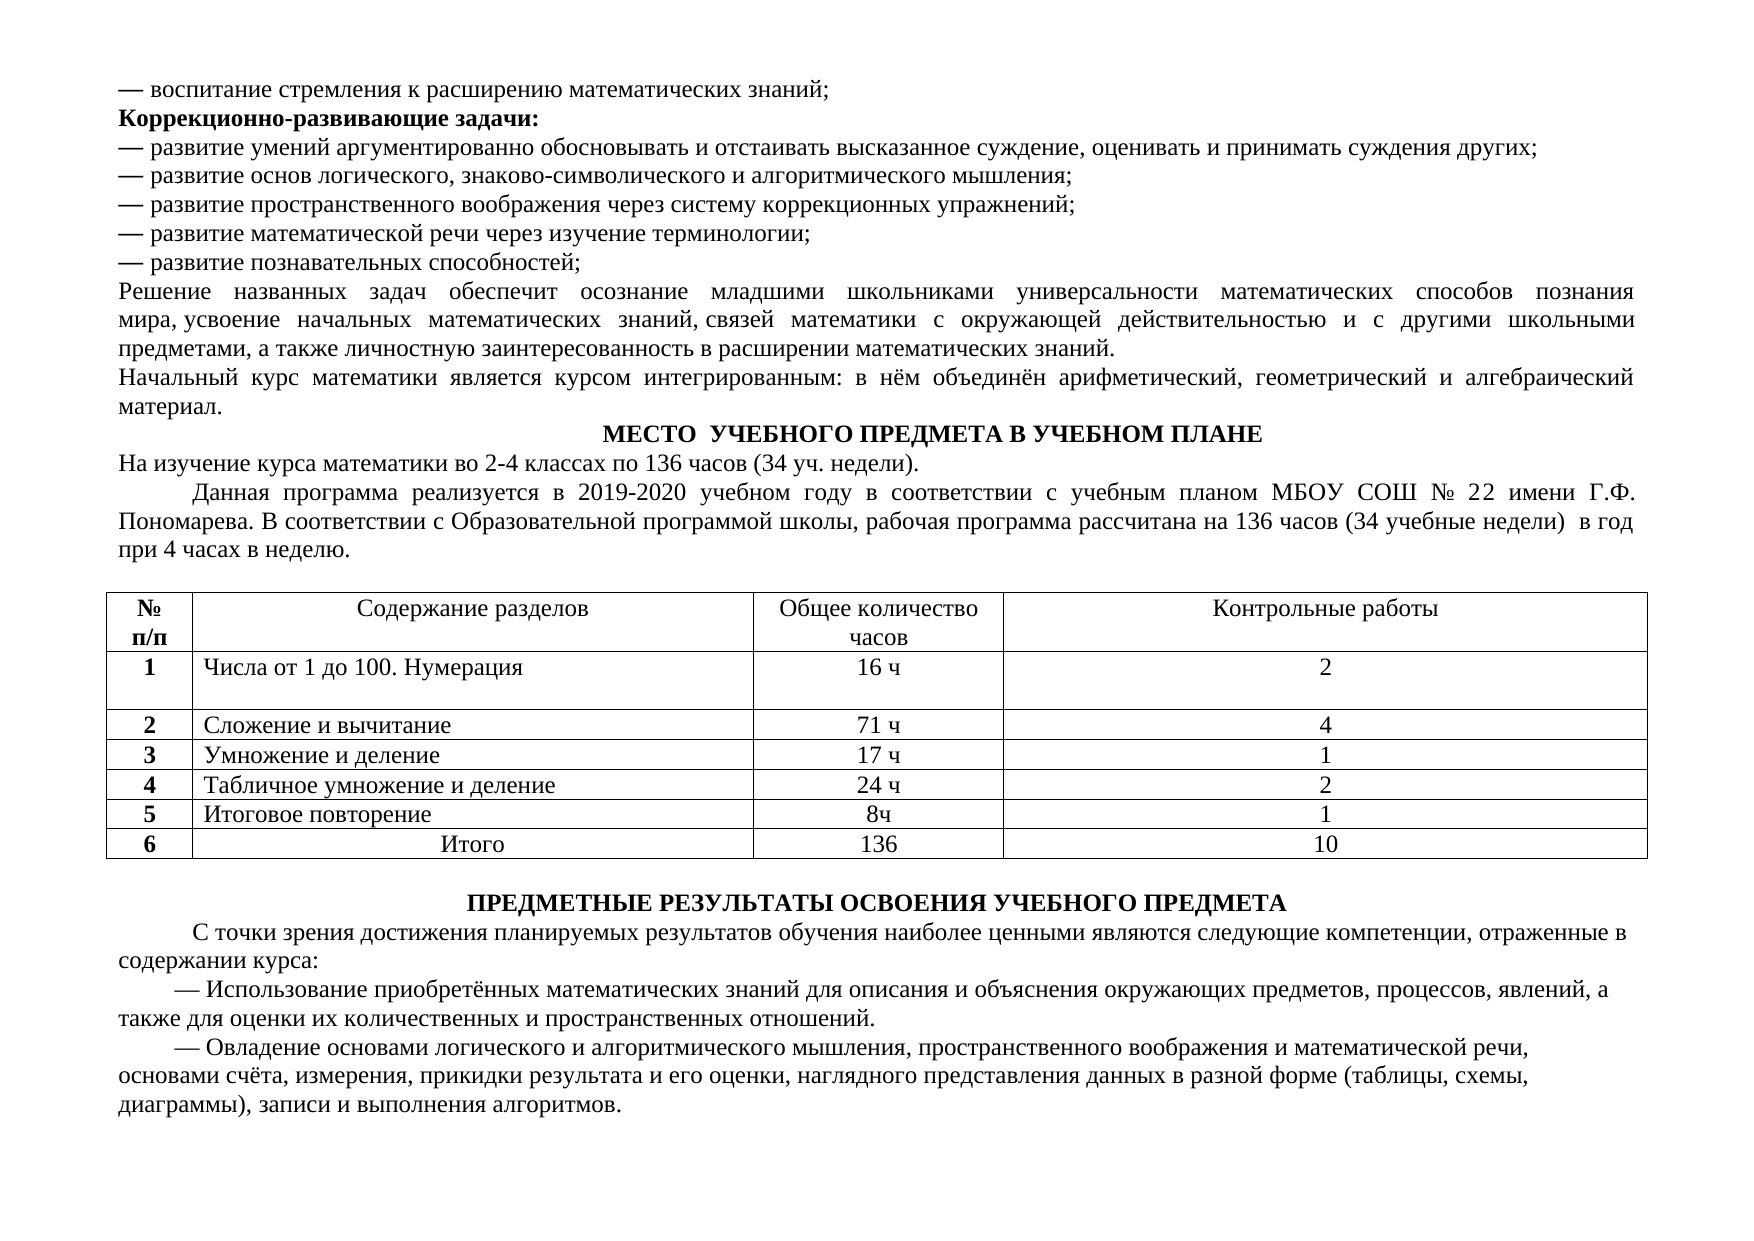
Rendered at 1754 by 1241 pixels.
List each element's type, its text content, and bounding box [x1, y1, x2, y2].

text — Овладение основами логического и алгоритмического мышления, пространственного воображения и математической речи, основами счёта, измерения, прикидки результата и его оценки, наглядного представления данных в разной форме (таблицы, схемы, диаграммы), записи и выполнения алгоритмов. [118, 1032, 1636, 1118]
text ПРЕДМЕТНЫЕ РЕЗУЛЬТАТЫ ОСВОЕНИЯ УЧЕБНОГО ПРЕДМЕТА [118, 888, 1636, 917]
table_cell Умножение и деление [193, 740, 753, 769]
text Данная программа реализуется в 2019-2020 учебном году в соответствии с учебным планом МБОУ СОШ № 22 имени Г.Ф. Пономарева. В соответствии с Образовательной программой школы, рабочая программа рассчитана на 136 часов (34 учебные недели) в год при 4 часах в неделю. [118, 477, 1636, 563]
text МЕСТО УЧЕБНОГО ПРЕДМЕТА В УЧЕБНОМ ПЛАНЕ [229, 419, 1636, 448]
text — развитие математической речи через изучение терминологии; [118, 218, 1636, 247]
table_cell 2 [1004, 770, 1647, 798]
table_cell Числа от 1 до 100. Нумерация [193, 652, 753, 709]
table_cell Итого [193, 829, 753, 858]
table_header Содержание разделов [193, 593, 753, 651]
table_cell 24 ч [754, 770, 1003, 798]
table_header Общее количество часов [754, 593, 1003, 651]
table_cell Табличное умножение и деление [193, 770, 753, 798]
text На изучение курса математики во 2-4 классах по 136 часов (34 уч. недели). [118, 448, 1636, 477]
table_cell 136 [754, 829, 1003, 858]
table_cell Итоговое повторение [193, 800, 753, 828]
text — развитие основ логического, знаково-символического и алгоритмического мышления; [118, 160, 1636, 189]
text — воспитание стремления к расширению математических знаний; [118, 74, 1636, 103]
table_cell 3 [107, 740, 192, 769]
text — Использование приобретённых математических знаний для описания и объяснения окружающих предметов, процессов, явлений, а также для оценки их количественных и пространственных отношений. [118, 974, 1636, 1032]
table_cell 1 [1004, 800, 1647, 828]
table_cell 6 [107, 829, 192, 858]
table_header Контрольные работы [1004, 593, 1647, 651]
text — развитие пространственного воображения через систему коррекционных упражнений; [118, 189, 1636, 218]
table_cell 71 ч [754, 710, 1003, 739]
table_cell 17 ч [754, 740, 1003, 769]
text — развитие умений аргументированно обосновывать и отстаивать высказанное суждение, оценивать и принимать суждения других; [118, 131, 1636, 160]
table_cell 1 [1004, 740, 1647, 769]
text Решение названных задач обеспечит осознание младшими школьниками универсальности математических способов познания мира, усвоение начальных математических знаний, связей математики с окружающей действительностью и с другими школьными предметами, а также личностную заинтересованность в расширении математических знаний. [118, 276, 1636, 362]
table_cell 10 [1004, 829, 1647, 858]
table_cell 4 [107, 770, 192, 798]
text С точки зрения достижения планируемых результатов обучения наиболее ценными являются следующие компетенции, отраженные в содержании курса: [118, 917, 1636, 974]
table_cell 1 [107, 652, 192, 709]
text — развитие познавательных способностей; [118, 247, 1636, 276]
table_cell 2 [1004, 652, 1647, 709]
table_cell Сложение и вычитание [193, 710, 753, 739]
table_cell 16 ч [754, 652, 1003, 709]
table_cell 4 [1004, 710, 1647, 739]
table_header № п/п [107, 593, 192, 651]
text Коррекционно-развивающие задачи: [118, 103, 1636, 131]
table_cell 8ч [754, 800, 1003, 828]
text Начальный курс математики является курсом интегрированным: в нём объединён арифметический, геометрический и алгебраический материал. [118, 362, 1636, 419]
table_cell 2 [107, 710, 192, 739]
table_cell 5 [107, 800, 192, 828]
